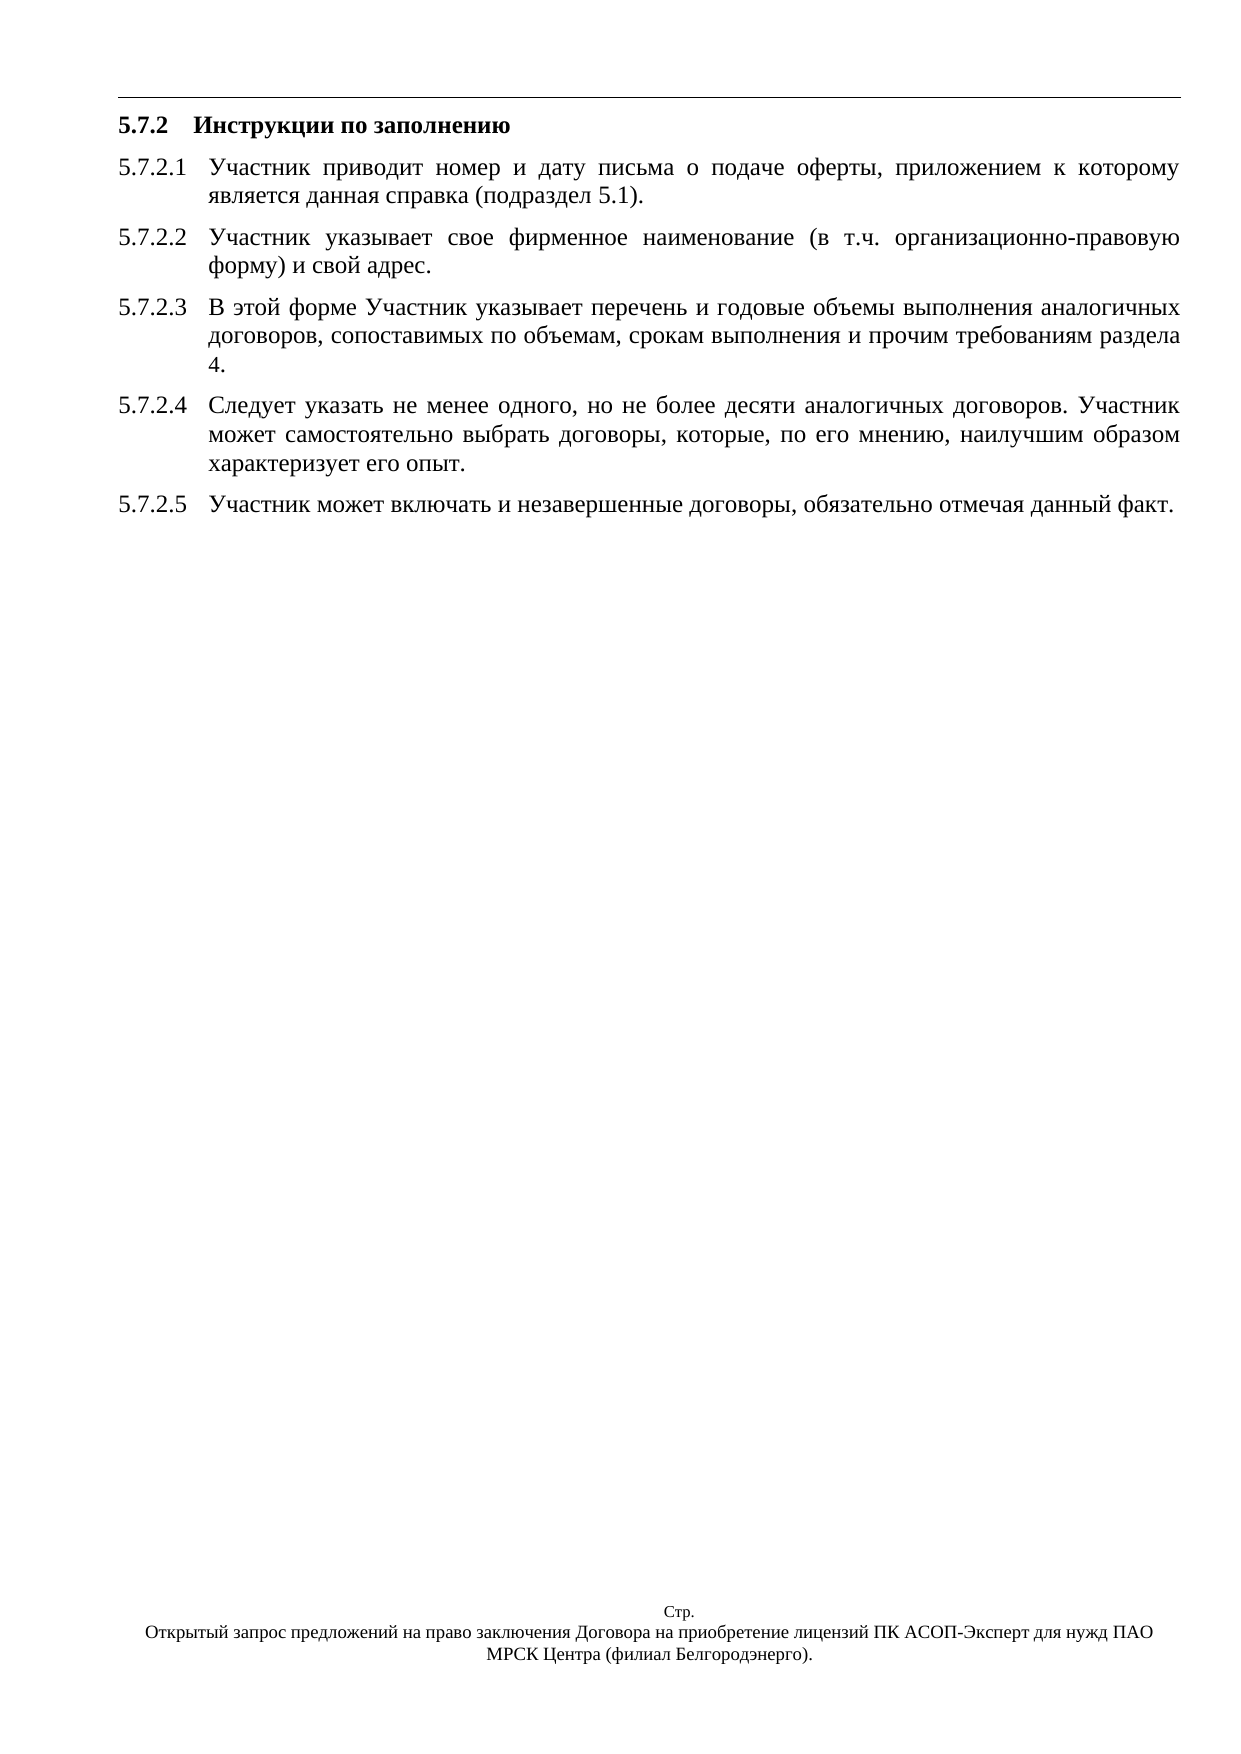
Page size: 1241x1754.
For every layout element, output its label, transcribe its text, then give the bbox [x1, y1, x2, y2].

list Участник указывает свое фирменное наименование (в т.ч. организационно-правовую форму) и свой адрес. [118, 222, 1181, 279]
list Участник может включать и незавершенные договоры, обязательно отмечая данный факт. [118, 489, 1181, 518]
list Следует указать не менее одного, но не более десяти аналогичных договоров. Участник может самостоятельно выбрать договоры, которые, по его мнению, наилучшим образом характеризует его опыт. [118, 391, 1181, 477]
subtitle Инструкции по заполнению [118, 111, 1181, 139]
